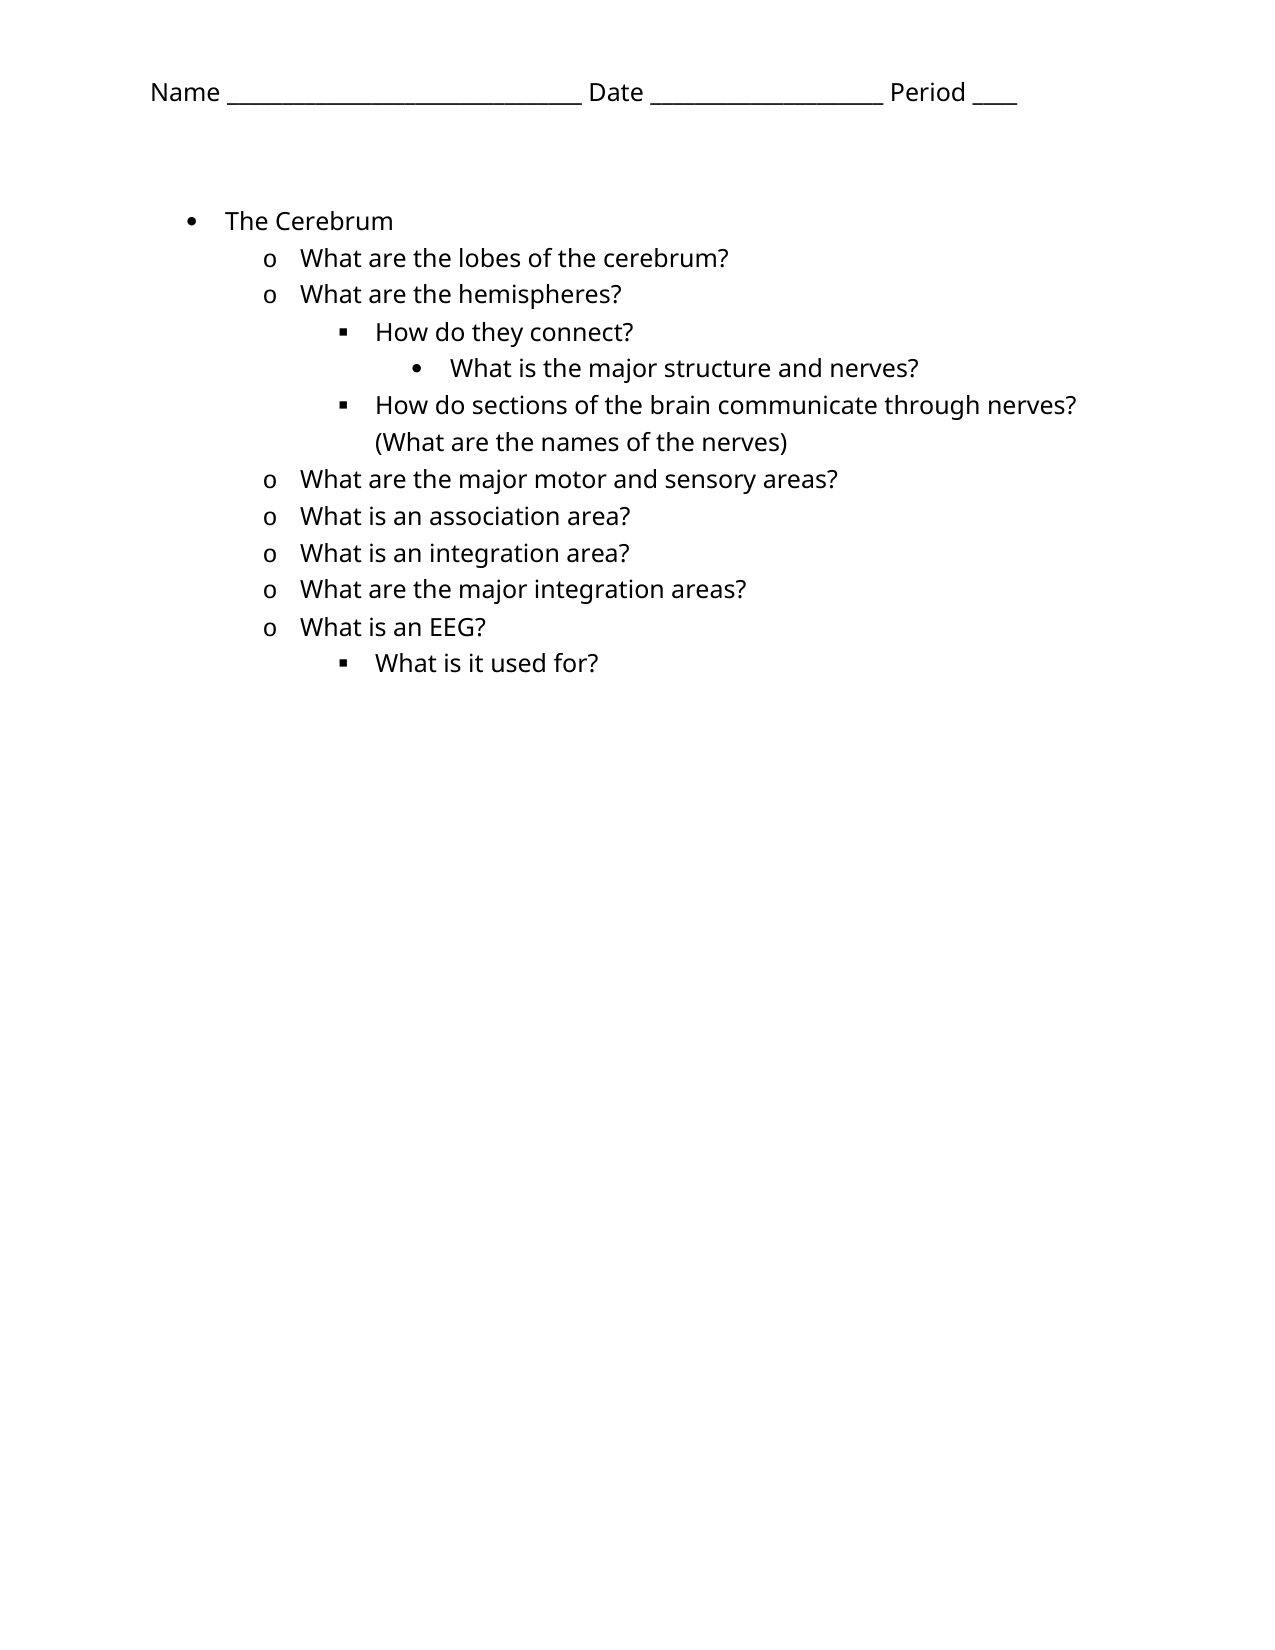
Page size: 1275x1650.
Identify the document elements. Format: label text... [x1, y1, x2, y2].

list How do sections of the brain communicate through nerves?(What are the names of the nerves) [337, 388, 1125, 458]
list What is an association area? [262, 498, 1125, 532]
list What are the major motor and sensory areas? [262, 461, 1125, 496]
list How do they connect? [337, 314, 1125, 348]
list What is an EEG? [262, 609, 1125, 643]
list What is it used for? [337, 646, 1125, 680]
list What are the lobes of the cerebrum? [262, 240, 1125, 274]
list What are the major integration areas? [262, 572, 1125, 606]
list What are the hemispheres? [262, 277, 1125, 311]
list The Cerebrum [187, 203, 1125, 237]
list What is an integration area? [262, 535, 1125, 569]
list What is the major structure and nerves? [412, 351, 1125, 385]
